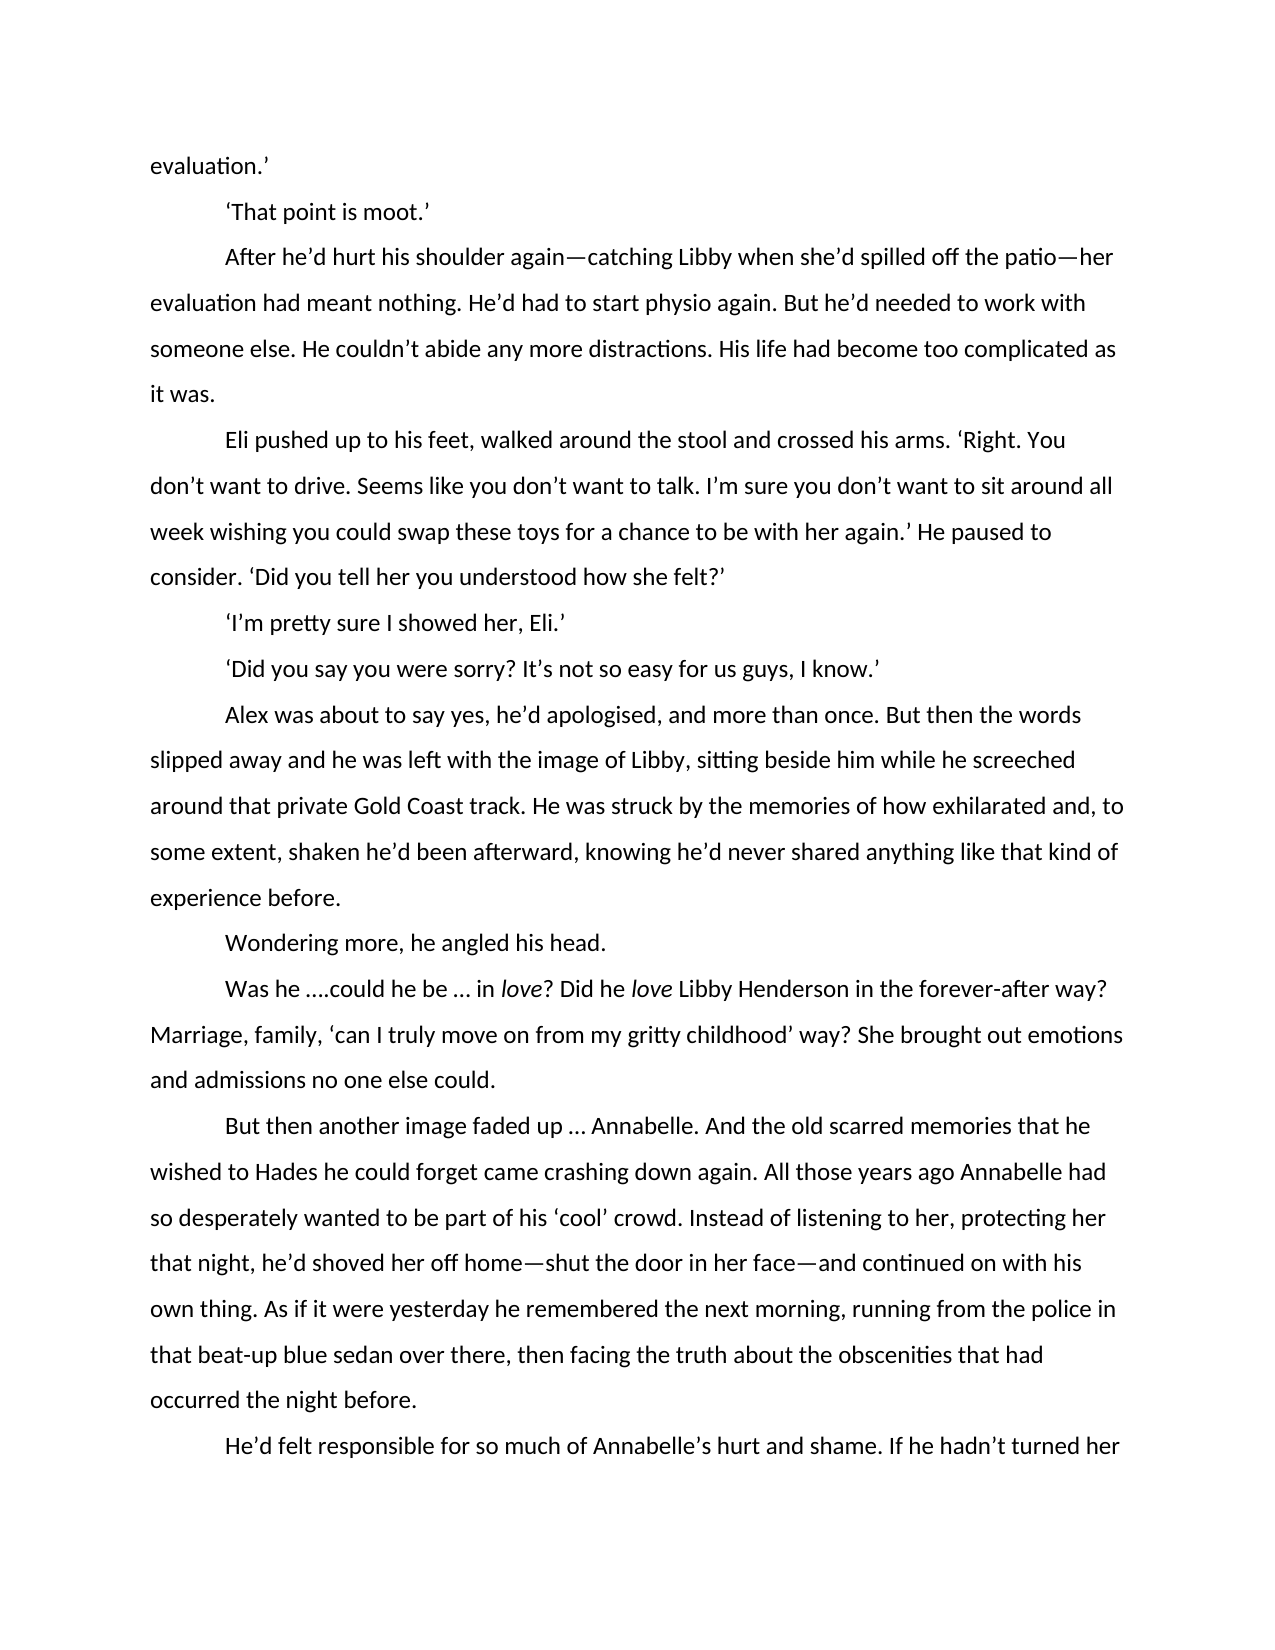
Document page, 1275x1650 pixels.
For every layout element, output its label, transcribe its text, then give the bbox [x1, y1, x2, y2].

text After he’d hurt his shoulder again—catching Libby when she’d spilled off the patio—her evaluation had meant nothing. He’d had to start physio again. But he’d needed to work with someone else. He couldn’t abide any more distractions. His life had become too complicated as it was. [150, 241, 1125, 409]
text Alex was about to say yes, he’d apologised, and more than once. But then the words slipped away and he was left with the image of Libby, sitting beside him while he screeched around that private Gold Coast track. He was struck by the memories of how exhilarated and, to some extent, shaken he’d been afterward, knowing he’d never shared anything like that kind of experience before. [150, 699, 1125, 912]
text Wondering more, he angled his head. [150, 927, 1125, 958]
text Eli pushed up to his feet, walked around the stool and crossed his arms. ‘Right. You don’t want to drive. Seems like you don’t want to talk. I’m sure you don’t want to sit around all week wishing you could swap these toys for a chance to be with her again.’ He paused to consider. ‘Did you tell her you understood how she felt?’ [150, 424, 1125, 592]
text But then another image faded up … Annabelle. And the old scarred memories that he wished to Hades he could forget came crashing down again. All those years ago Annabelle had so desperately wanted to be part of his ‘cool’ crowd. Instead of listening to her, protecting her that night, he’d shoved her off home—shut the door in her face—and continued on with his own thing. As if it were yesterday he remembered the next morning, running from the police in that beat-up blue sedan over there, then facing the truth about the obscenities that had occurred the night before. [150, 1110, 1125, 1415]
text Was he ….could he be … in love? Did he love Libby Henderson in the forever-after way? Marriage, family, ‘can I truly move on from my gritty childhood’ way? She brought out emotions and admissions no one else could. [150, 973, 1125, 1095]
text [150, 150, 1125, 181]
text ‘I’m pretty sure I showed her, Eli.’ [150, 607, 1125, 638]
text ‘Did you say you were sorry? It’s not so easy for us guys, I know.’ [150, 653, 1125, 683]
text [150, 1430, 1125, 1461]
text ‘That point is moot.’ [150, 196, 1125, 226]
